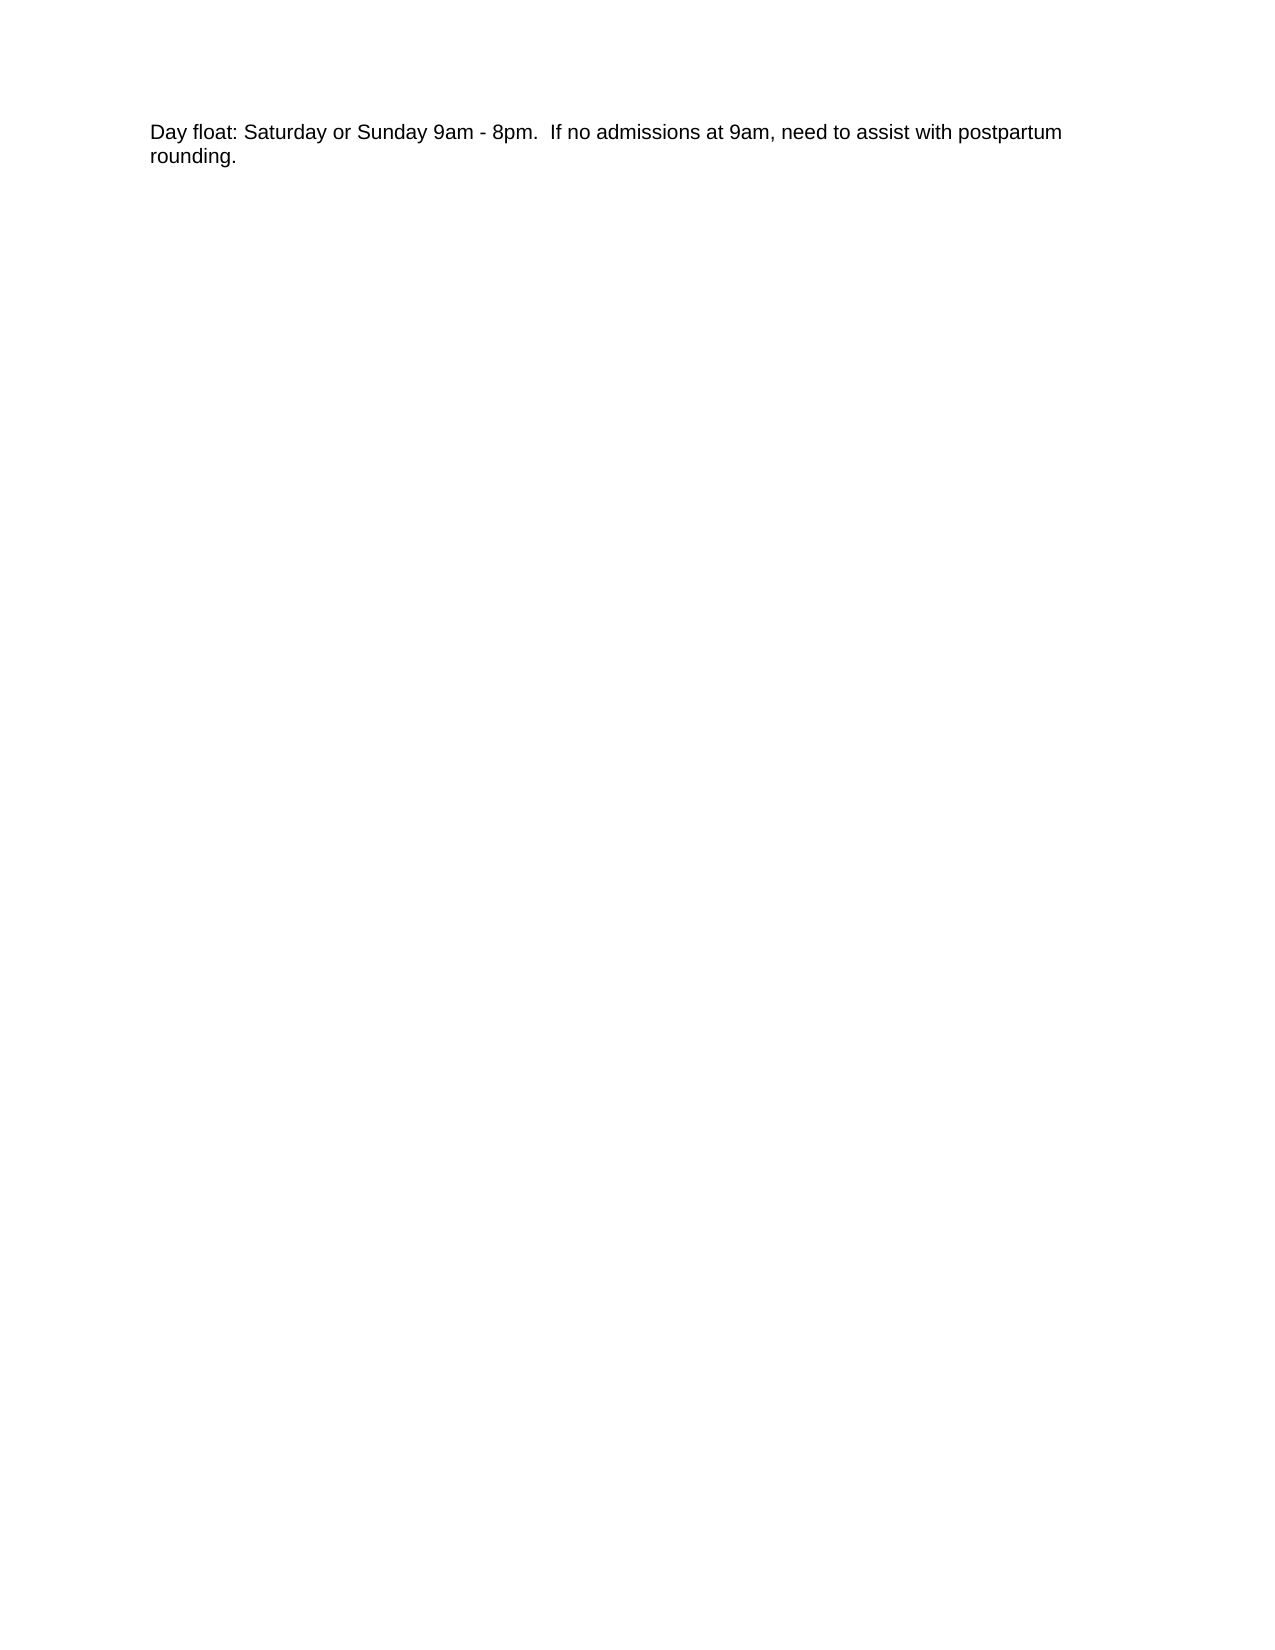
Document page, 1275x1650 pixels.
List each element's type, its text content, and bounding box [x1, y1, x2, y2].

text Day float: Saturday or Sunday 9am - 8pm. If no admissions at 9am, need to assist with postpartum rounding. [150, 120, 1125, 168]
